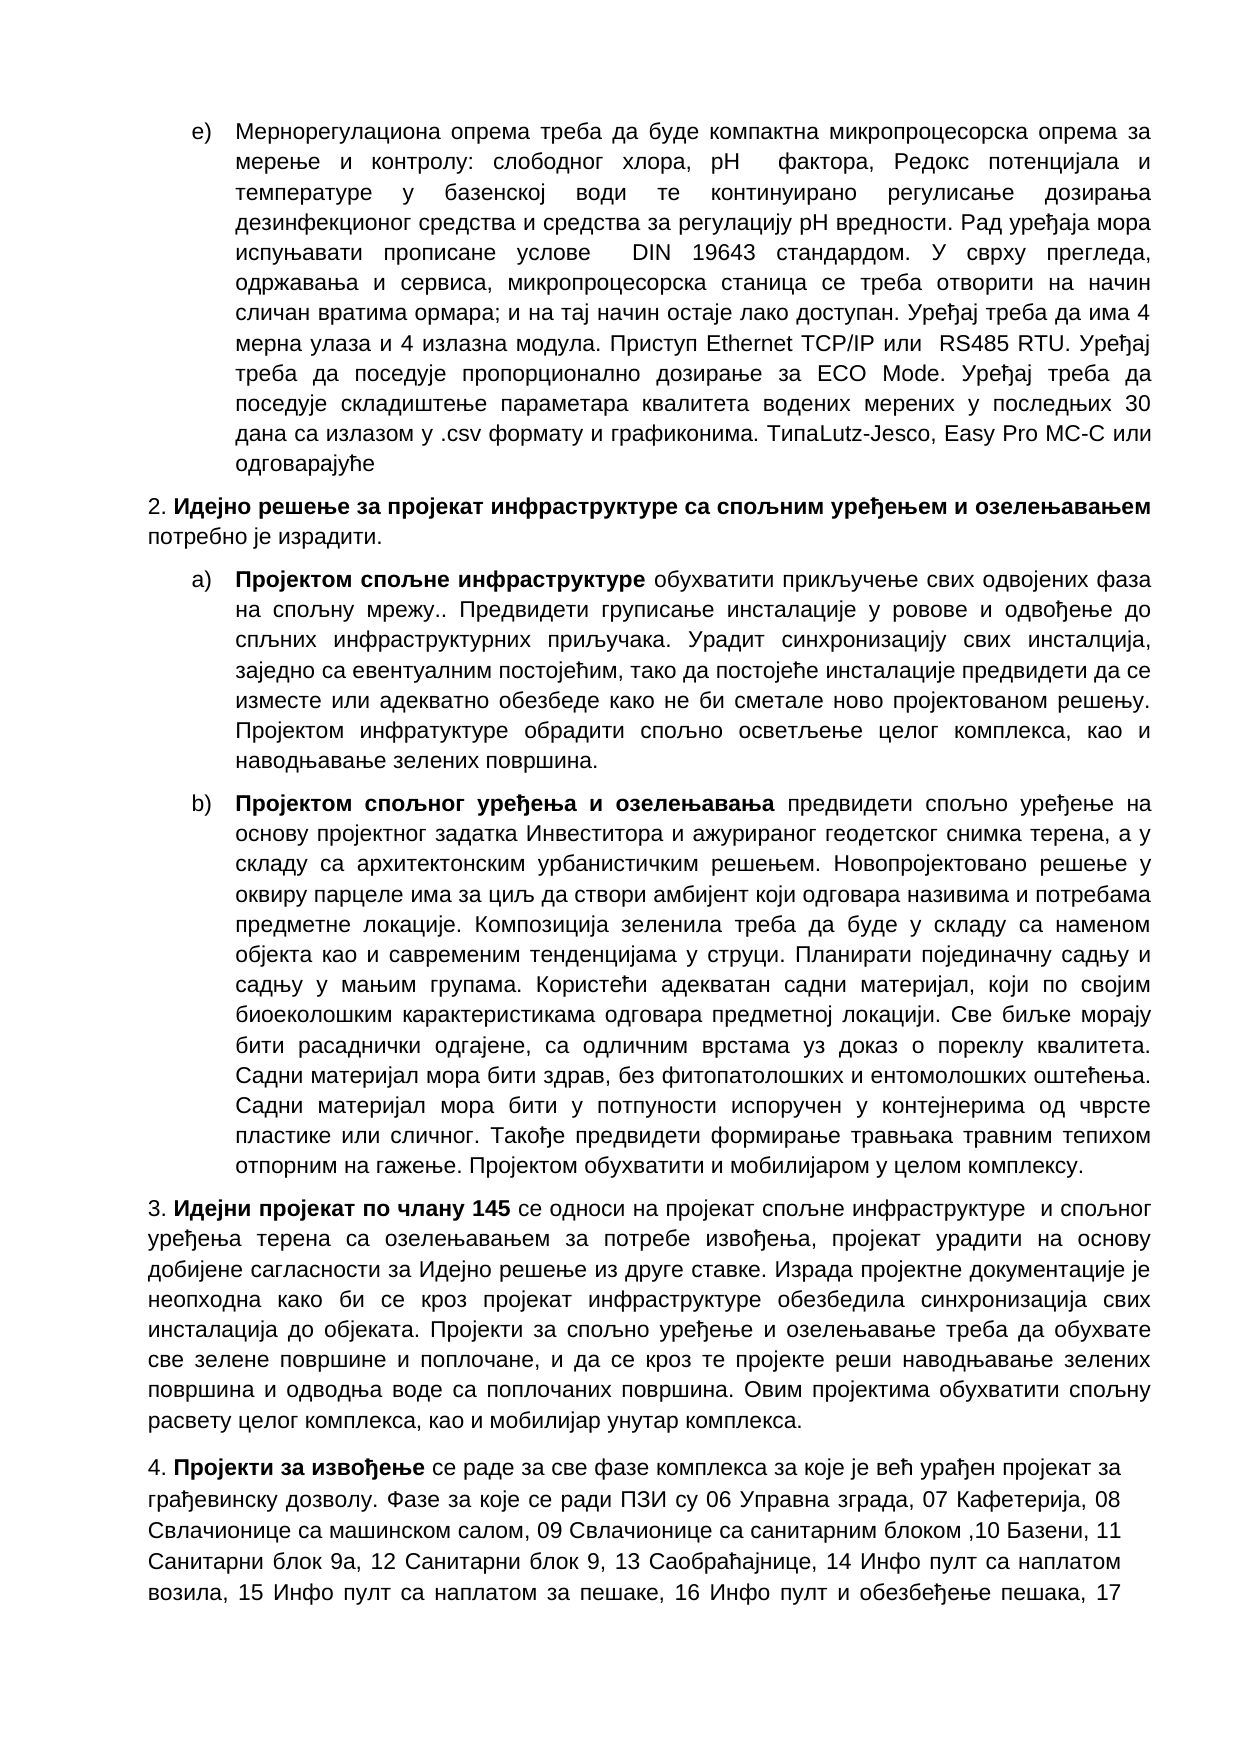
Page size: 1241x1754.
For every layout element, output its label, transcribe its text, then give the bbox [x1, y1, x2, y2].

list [148, 1449, 1122, 1606]
list Мернорегулациона опрема треба да буде компактна микропроцесорска опрема за мерење и контролу: слободног хлора, pH фактора, Редокс потенцијала и температуре у базенској води те континуирано регулисање дозирања дезинфекционог средства и средства за регулацију pH вредности. Рад уређаја мора испуњавати прописане услове DIN 19643 стандардом. У сврху прегледа, одржавања и сервиса, микропроцесорска станица се треба отворити на начин сличан вратима ормара; и на тај начин остаје лако доступан. Уређај треба да има 4 мерна улаза и 4 излазна модула. Приступ Ethernet TCP/IP или RS485 RTU. Уређај треба да поседује пропорционално дозирање за ECO Mode. Уређај треба да поседује складиштење параметара квалитета водених мерених у последњих 30 дана са излазом у .csv формату и графиконима. ТипаLutz-Jesco, Easy Pro MC-C или одговарајуће [191, 118, 1152, 477]
list Пројектом спољне инфраструктуре обухватити прикључење свих одвојених фаза на спољну мрежу.. Предвидети груписање инсталације у ровове и одвођење до спљних инфраструктурних приључака. Урадит синхронизацију свих инсталција, заједно са евентуалним постојећим, тако да постојеће инсталације предвидети да се изместе или адекватно обезбеде како не би сметале ново пројектованом решењу. Пројектом инфратуктуре обрадити спољно осветљење целог комплекса, као и наводњавање зелених површина. [191, 566, 1152, 774]
list Идејно решење за пројекат инфраструктуре са спољним уређењем и озелењавањем потребно је израдити. [148, 493, 1152, 550]
list Идејни пројекат по члану 145 се односи на пројекат спољне инфраструктуре и спољног уређења терена са озелењавањем за потребе извођења, пројекат урадити на основу добијене сагласности за Идејно решење из друге ставке. Израда пројектне документације је неопходна како би се кроз пројекат инфраструктуре обезбедила синхронизација свих инсталација до објеката. Пројекти за спољно уређење и озелењавање треба да обухвате све зелене површине и поплочане, и да се кроз те пројекте реши наводњавање зелених површина и одводња воде са поплочаних површина. Овим пројектима обухватити спољну расвету целог комплекса, као и мобилијар унутар комплекса. [148, 1195, 1152, 1433]
list Пројектом спољног уређења и озелењавања предвидети спољно уређење на основу пројектног задатка Инвеститора и ажурираног геодетског снимка терена, а у складу са архитектонским урбанистичким решењем. Новопројектовано решење у оквиру парцеле има за циљ да створи амбијент који одговара називима и потребама предметне локације. Композиција зеленила треба да буде у складу са наменом објекта као и савременим тенденцијама у струци. Планирати појединачну садњу и садњу у мањим групама. Користећи адекватан садни материјал, који по својим биоеколошким карактеристикама одговара предметној локацији. Све биљке морају бити расаднички одгајене, са одличним врстама уз доказ о пореклу квалитета. Садни материјал мора бити здрав, без фитопатолошких и ентомолошких оштећења. Садни материјал мора бити у потпуности испоручен у контејнерима од чврсте пластике или сличног. Такође предвидети формирање травњака травним тепихом отпорним на гажење. Пројектом обухватити и мобилијаром у целом комплексу. [191, 790, 1152, 1179]
